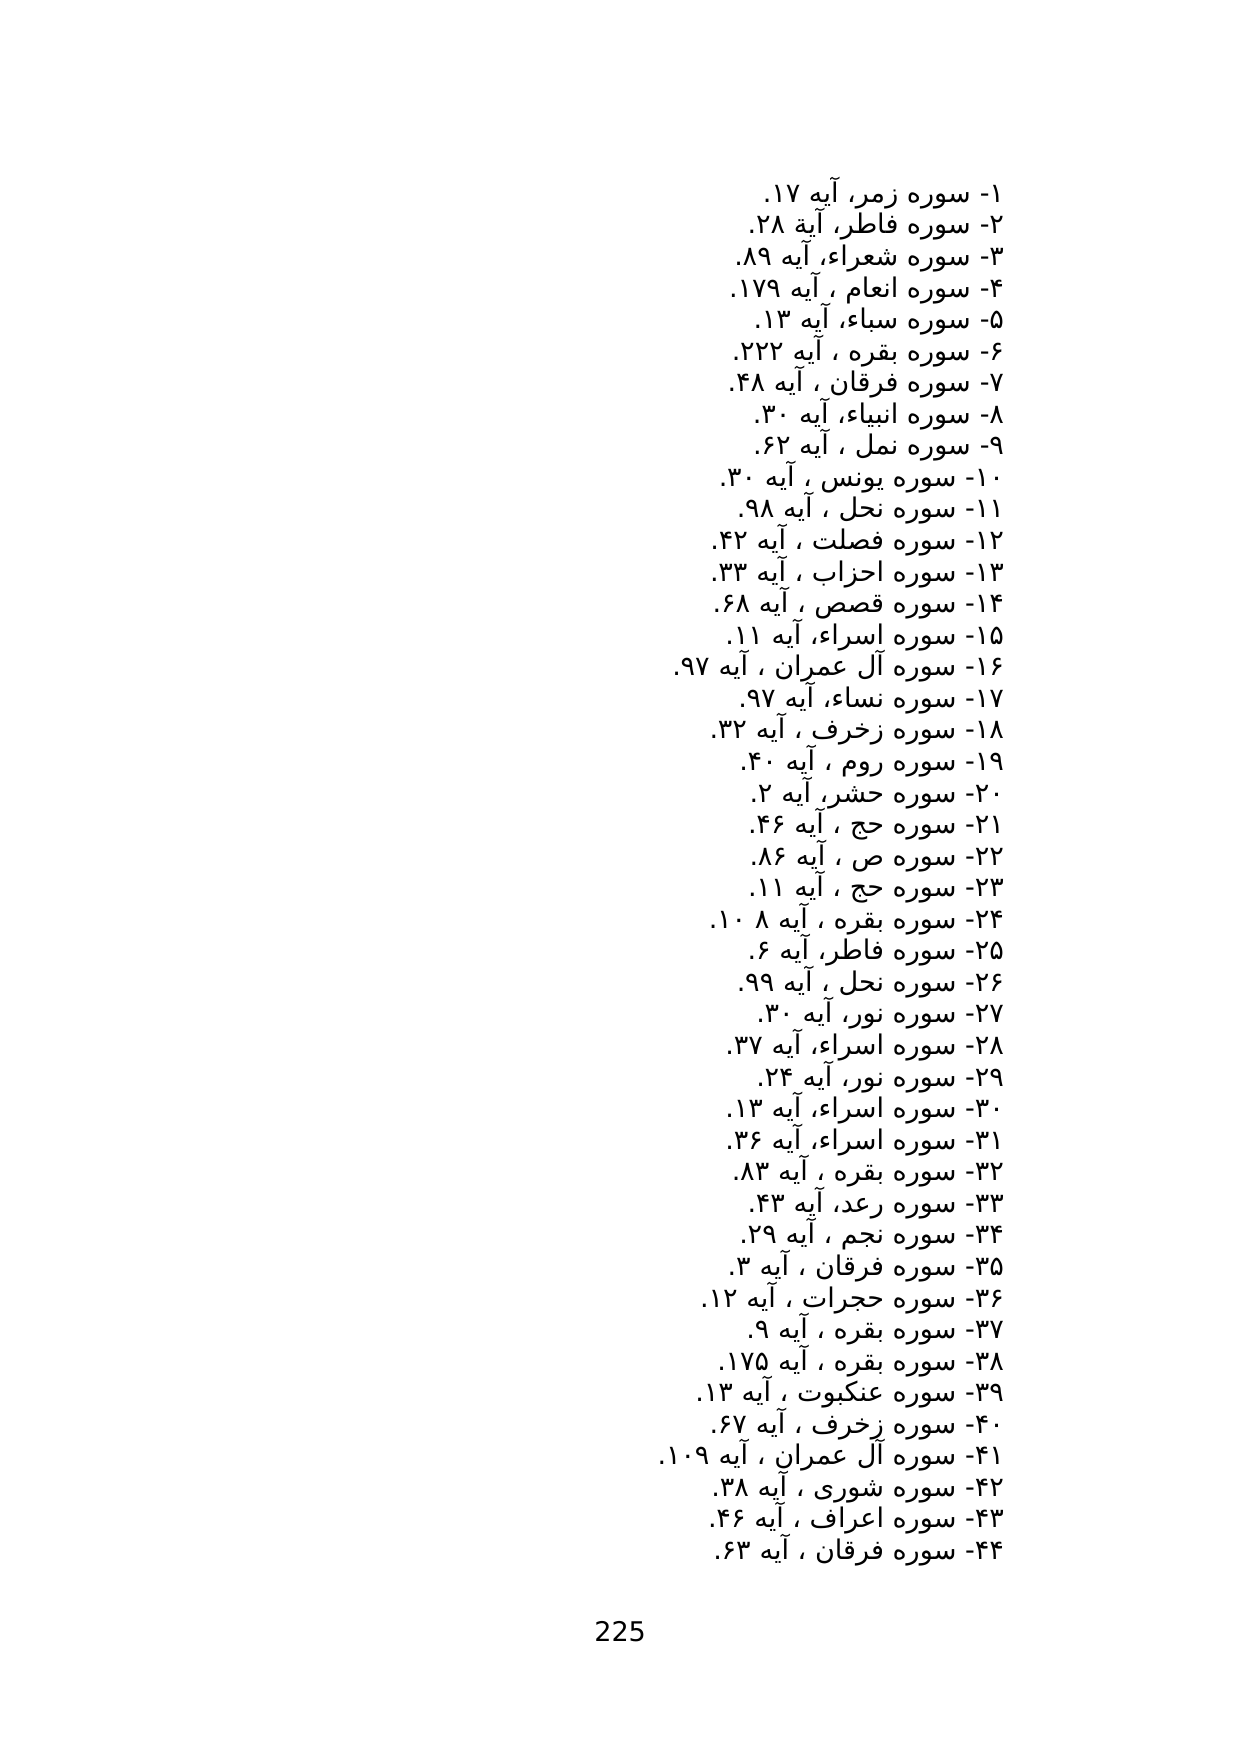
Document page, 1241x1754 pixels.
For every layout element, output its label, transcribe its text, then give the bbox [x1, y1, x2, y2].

text ۱۱- سوره نحل ، آيه ۹۸. [236, 493, 1004, 524]
text ۱۶- سوره آل عمران ، آيه ۹۷. [236, 651, 1004, 682]
text ۱- سوره زمر، آيه ۱۷. [236, 177, 1004, 209]
text ۲۰- سوره حشر، آيه ۲. [236, 777, 1004, 808]
text ۲۷- سوره نور، آيه ۳۰. [236, 998, 1004, 1029]
text ۳- سوره شعراء، آيه ۸۹. [236, 240, 1004, 272]
text ۱۲- سوره فصلت ، آيه ۴۲. [236, 524, 1004, 556]
text ۴۱- سوره آل عمران ، آيه ۱۰۹. [236, 1440, 1004, 1471]
text ۳۲- سوره بقره ، آيه ۸۳. [236, 1156, 1004, 1187]
text ۳۷- سوره بقره ، آيه ۹. [236, 1313, 1004, 1345]
text ۱۴- سوره قصص ، آيه ۶۸. [236, 587, 1004, 619]
text ۲۸- سوره اسراء، آيه ۳۷. [236, 1029, 1004, 1061]
text ۲۶- سوره نحل ، آيه ۹۹. [236, 966, 1004, 998]
text ۵- سوره سباء، آيه ۱۳. [236, 303, 1004, 335]
text ۲۲- سوره ص ، آيه ۸۶. [236, 840, 1004, 872]
text ۲- سوره فاطر، آية ۲۸. [236, 209, 1004, 240]
text ۱۰- سوره يونس ، آيه ۳۰. [236, 461, 1004, 493]
text ۸- سوره انبياء، آيه ۳۰. [236, 398, 1004, 430]
text ۱۳- سوره احزاب ، آيه ۳۳. [236, 556, 1004, 587]
text ۴۲- سوره شورى ، آيه ۳۸. [236, 1471, 1004, 1503]
text ۳۰- سوره اسراء، آيه ۱۳. [236, 1092, 1004, 1124]
text ۴۴- سوره فرقان ، آيه ۶۳. [236, 1534, 1004, 1566]
text ۴۰- سوره زخرف ، آيه ۶۷. [236, 1408, 1004, 1440]
text ۱۵- سوره اسراء، آيه ۱۱. [236, 619, 1004, 651]
text ۹- سوره نمل ، آيه ۶۲. [236, 430, 1004, 461]
text ۲۵- سوره فاطر، آيه ۶. [236, 935, 1004, 966]
text ۶- سوره بقره ، آيه ۲۲۲. [236, 335, 1004, 367]
text ۳۳- سوره رعد، آيه ۴۳. [236, 1187, 1004, 1219]
text ۴۳- سوره اعراف ، آيه ۴۶. [236, 1503, 1004, 1534]
text ۷- سوره فرقان ، آيه ۴۸. [236, 367, 1004, 398]
text ۱۹- سوره روم ، آيه ۴۰. [236, 745, 1004, 777]
text ۴- سوره انعام ، آيه ۱۷۹. [236, 272, 1004, 303]
text ۲۱- سوره حج ، آيه ۴۶. [236, 808, 1004, 840]
text ۲۳- سوره حج ، آيه ۱۱. [236, 872, 1004, 903]
text ۳۴- سوره نجم ، آيه ۲۹. [236, 1219, 1004, 1250]
text ۳۶- سوره حجرات ، آيه ۱۲. [236, 1282, 1004, 1313]
text ۱۷- سوره نساء، آيه ۹۷. [236, 682, 1004, 714]
text ۳۸- سوره بقره ، آيه ۱۷۵. [236, 1345, 1004, 1377]
text ۱۸- سوره زخرف ، آيه ۳۲. [236, 714, 1004, 745]
text ۳۵- سوره فرقان ، آيه ۳. [236, 1250, 1004, 1282]
text ۳۹- سوره عنكبوت ، آيه ۱۳. [236, 1377, 1004, 1408]
text ۳۱- سوره اسراء، آيه ۳۶. [236, 1124, 1004, 1156]
text ۲۴- سوره بقره ، آيه ۸ ۱۰. [236, 903, 1004, 935]
text ۲۹- سوره نور، آيه ۲۴. [236, 1061, 1004, 1092]
